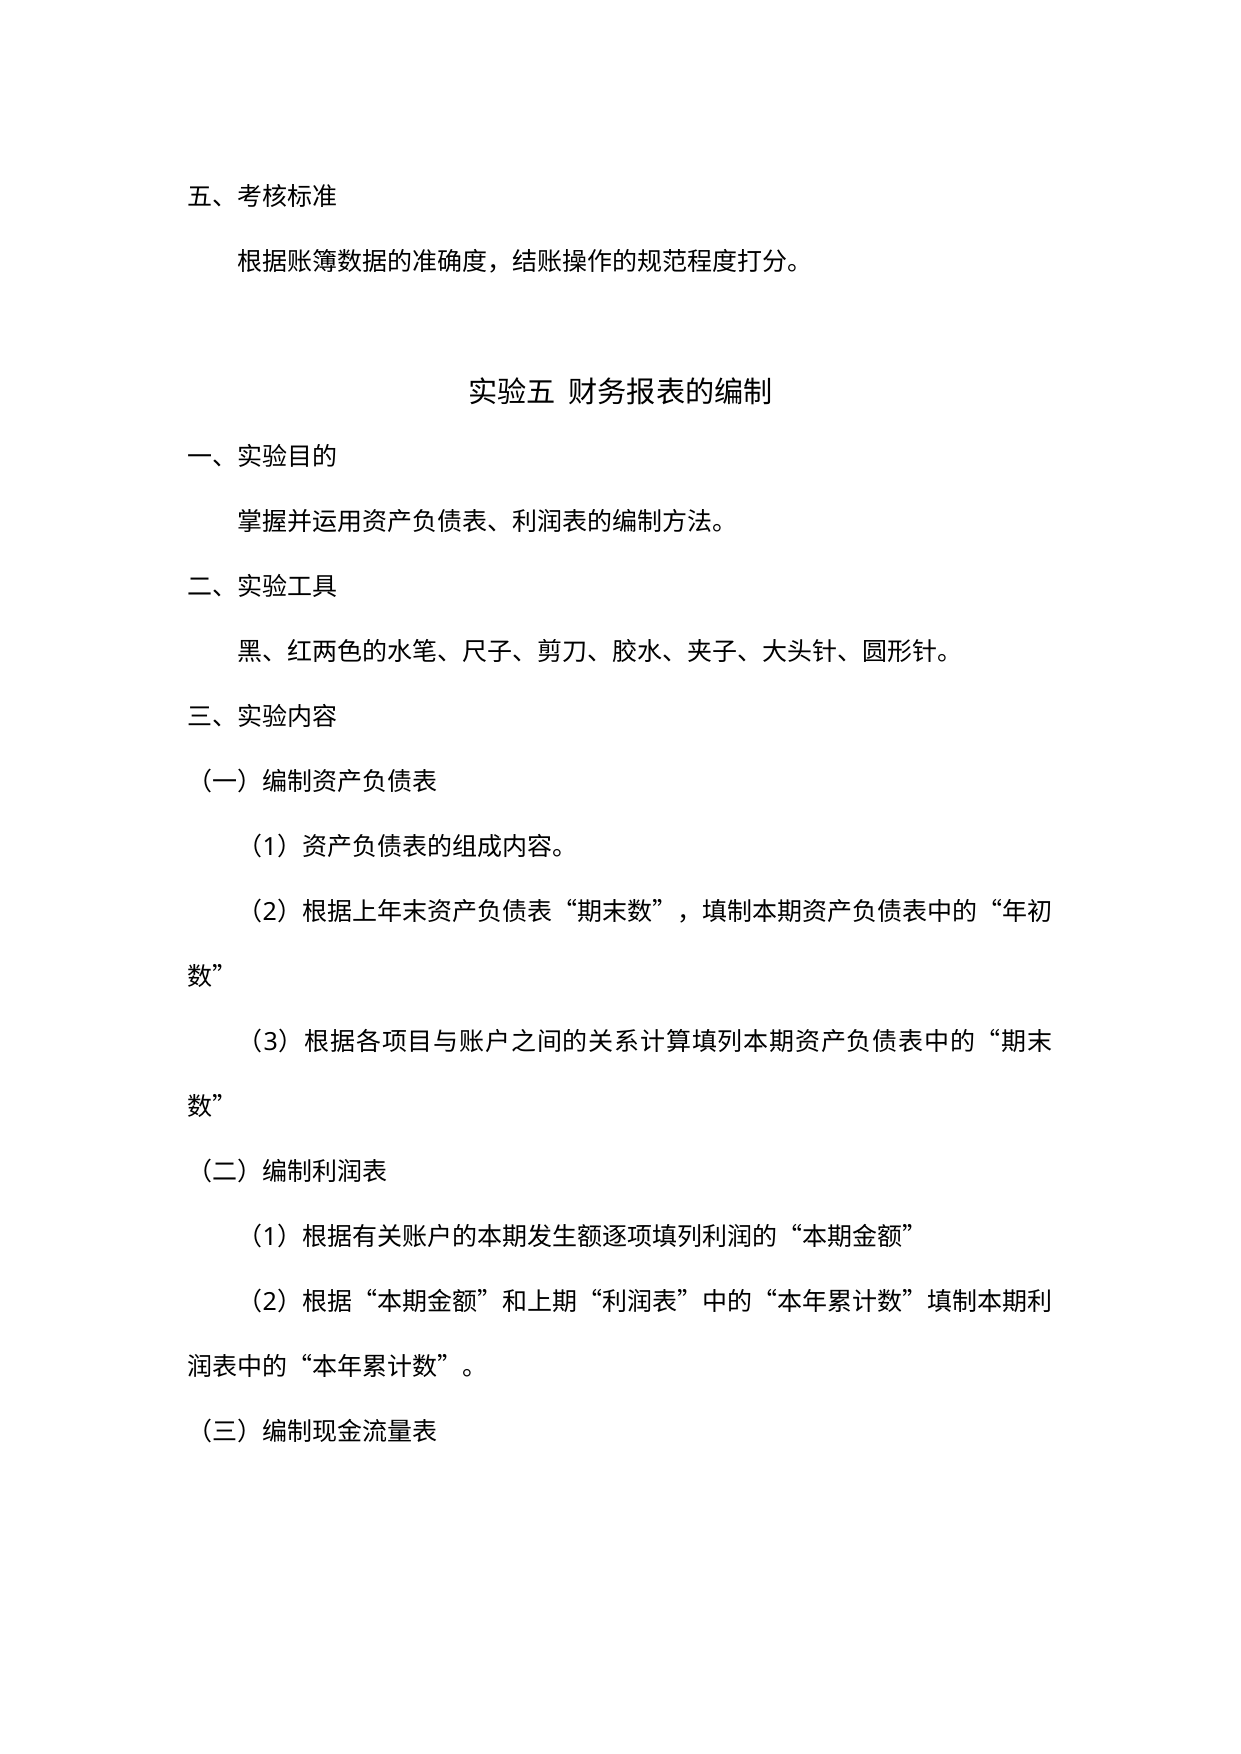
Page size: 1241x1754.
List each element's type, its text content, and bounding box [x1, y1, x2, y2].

text 黑、红两色的水笔、尺子、剪刀、胶水、夹子、大头针、圆形针。 [187, 617, 1053, 682]
text （2）根据上年末资产负债表“期末数”，填制本期资产负债表中的“年初数” [187, 877, 1053, 1007]
list 一、实验目的 [187, 422, 1053, 487]
list 实验五 财务报表的编制 [187, 357, 1053, 422]
text （一）编制资产负债表 [187, 747, 1053, 812]
text （二）编制利润表 [187, 1137, 1053, 1202]
list 二、实验工具 [187, 552, 1053, 617]
text （1）根据有关账户的本期发生额逐项填列利润的“本期金额” [187, 1202, 1053, 1267]
text （三）编制现金流量表 [187, 1397, 1053, 1462]
list 三、实验内容 [187, 682, 1053, 747]
text 掌握并运用资产负债表、利润表的编制方法。 [187, 487, 1053, 552]
text （1）资产负债表的组成内容。 [187, 812, 1053, 877]
text （2）根据“本期金额”和上期“利润表”中的“本年累计数”填制本期利润表中的“本年累计数”。 [187, 1267, 1053, 1397]
list 五、考核标准 [187, 162, 1053, 227]
text 根据账簿数据的准确度，结账操作的规范程度打分。 [187, 227, 1053, 292]
text （3）根据各项目与账户之间的关系计算填列本期资产负债表中的“期末数” [187, 1007, 1053, 1137]
